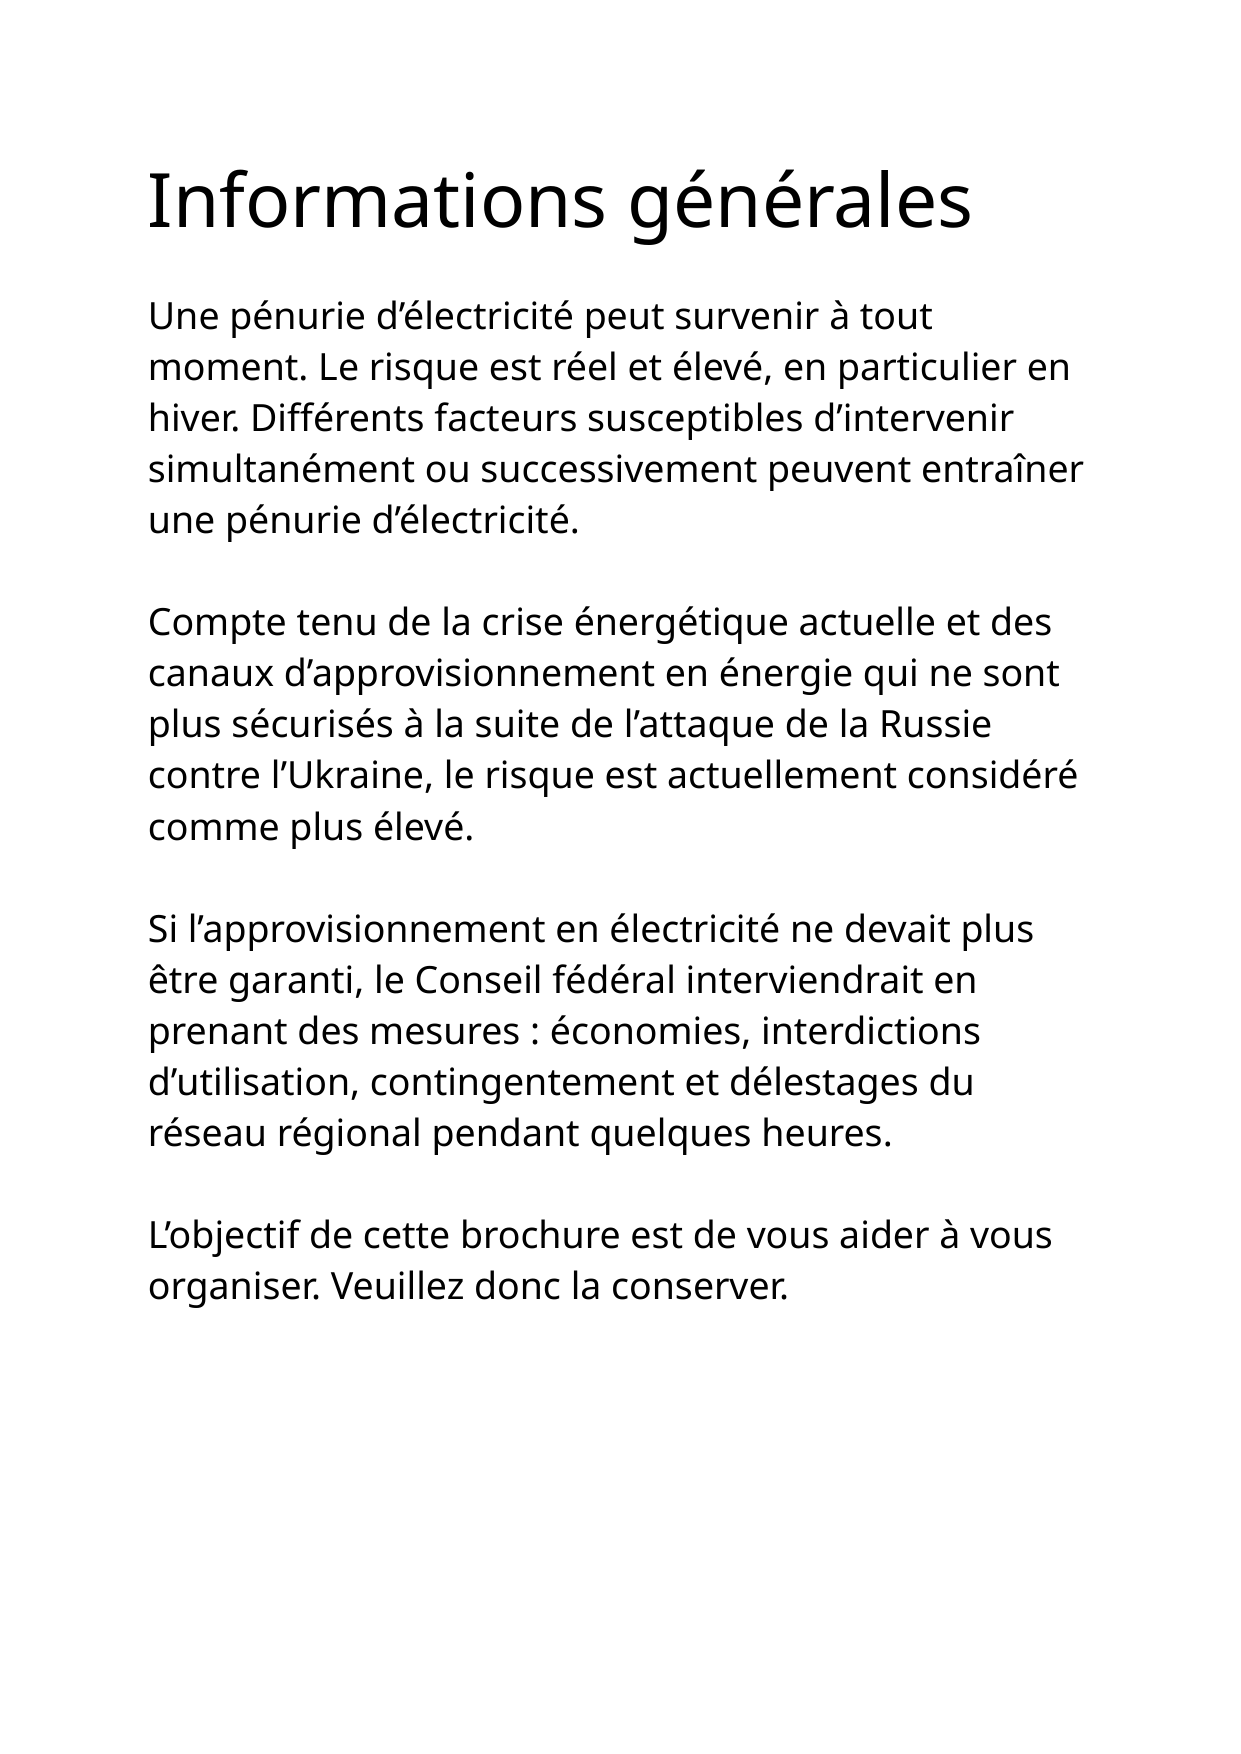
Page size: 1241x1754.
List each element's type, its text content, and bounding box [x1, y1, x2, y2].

text Si l’approvisionnement en électricité ne devait plus être garanti, le Conseil fédéral interviendrait en prenant des mesures : économies, interdictions d’utilisation, contingentement et délestages du réseau régional pendant quelques heures. [148, 902, 1093, 1157]
text Une pénurie d’électricité peut survenir à tout moment. Le risque est réel et élevé, en particulier en hiver. Différents facteurs susceptibles d’intervenir simultanément ou successivement peuvent entraîner une pénurie d’électricité. [148, 289, 1093, 545]
text Informations générales [148, 148, 1093, 250]
text L’objectif de cette brochure est de vous aider à vous organiser. Veuillez donc la conserver. [148, 1208, 1093, 1310]
text Compte tenu de la crise énergétique actuelle et des canaux d’approvisionnement en énergie qui ne sont plus sécurisés à la suite de l’attaque de la Russie contre l’Ukraine, le risque est actuellement considéré comme plus élevé. [148, 596, 1093, 851]
